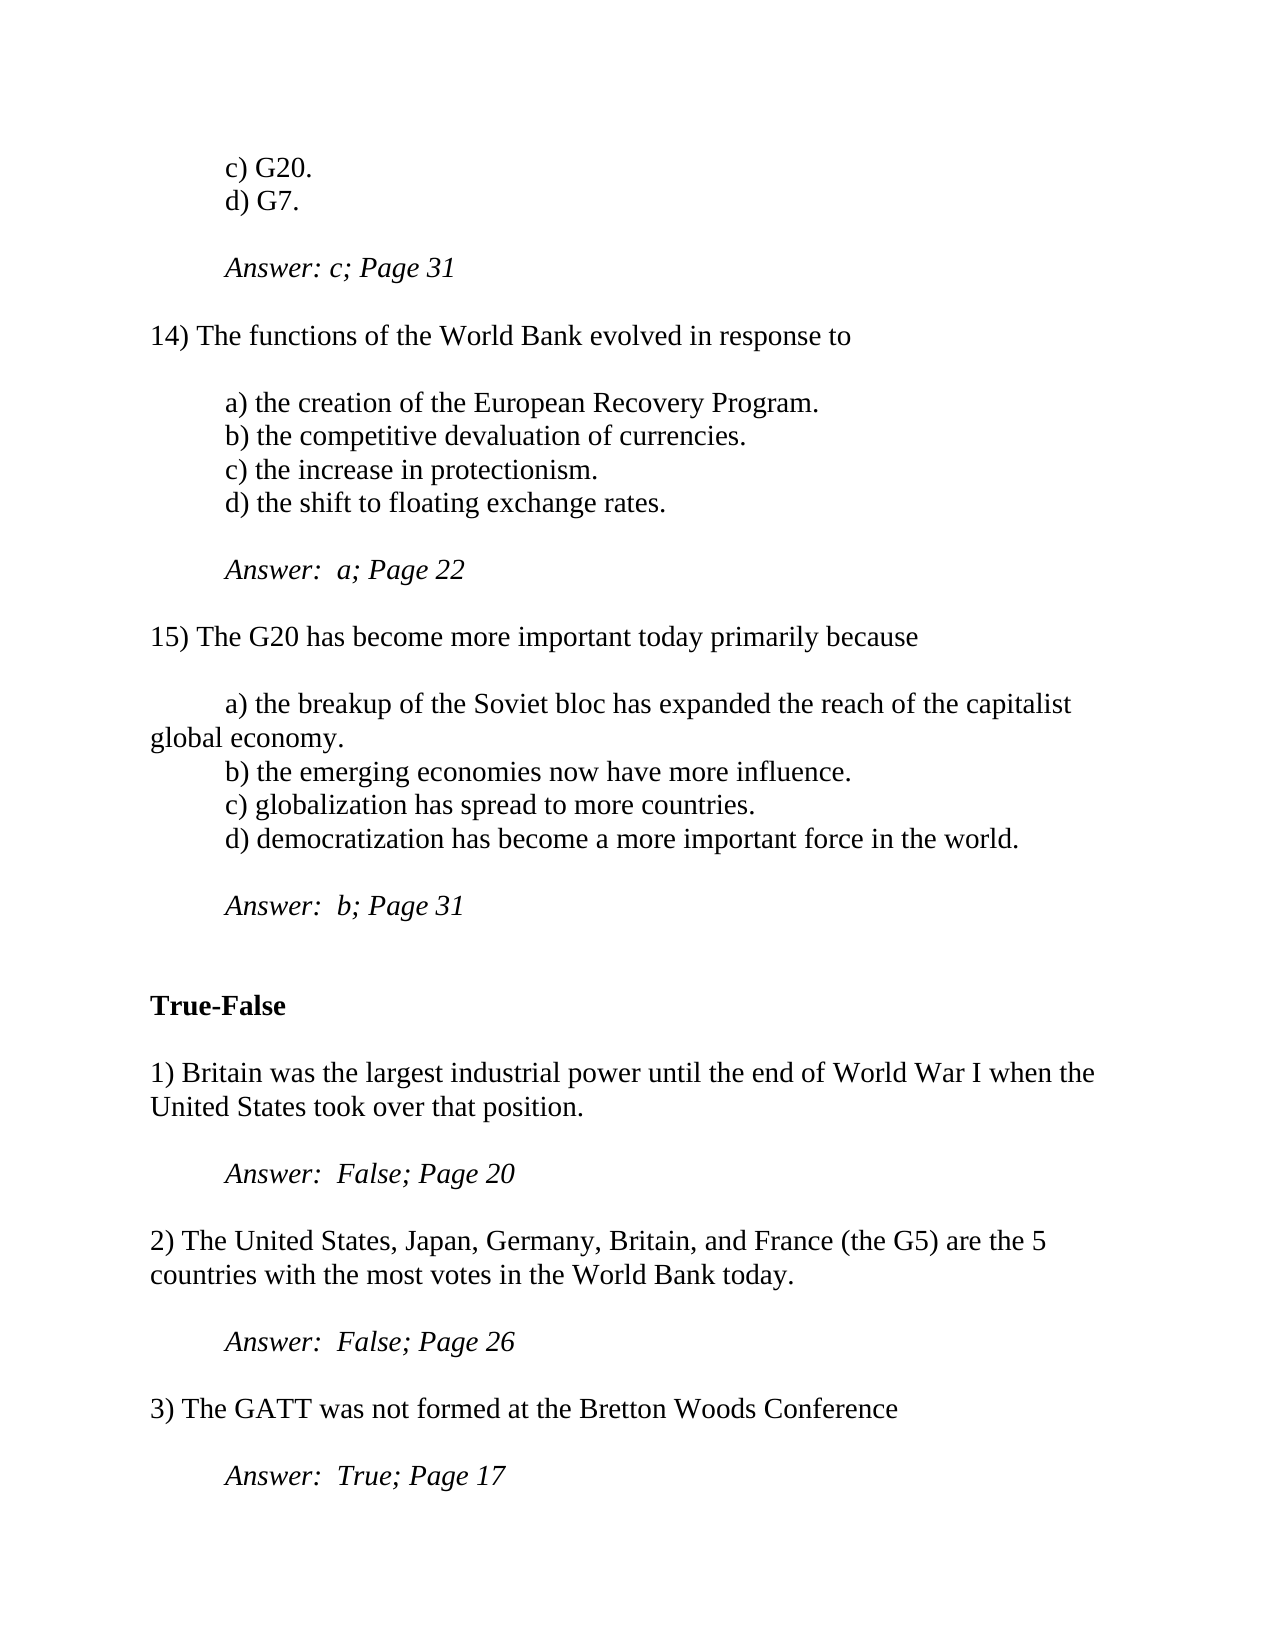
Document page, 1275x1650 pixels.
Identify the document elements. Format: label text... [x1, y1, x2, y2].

text 14) The functions of the World Bank evolved in response to [150, 318, 1125, 351]
text Answer: b; Page 31 [150, 888, 1125, 921]
text d) G7. [150, 183, 1125, 217]
text Answer: False; Page 26 [150, 1324, 1125, 1357]
text 3) The GATT was not formed at the Bretton Woods Conference [150, 1391, 1125, 1424]
text c) G20. [150, 150, 1125, 183]
text d) democratization has become a more important force in the world. [150, 821, 1125, 854]
text c) the increase in protectionism. [150, 452, 1125, 485]
text b) the emerging economies now have more influence. [150, 754, 1125, 787]
text 15) The G20 has become more important today primarily because [150, 619, 1125, 653]
text c) globalization has spread to more countries. [150, 787, 1125, 821]
text 2) The United States, Japan, Germany, Britain, and France (the G5) are the 5 countries with the most votes in the World Bank today. [150, 1223, 1125, 1290]
text Answer: True; Page 17 [150, 1458, 1125, 1492]
text Answer: False; Page 20 [150, 1156, 1125, 1190]
text 1) Britain was the largest industrial power until the end of World War I when the United States took over that position. [150, 1056, 1125, 1123]
text b) the competitive devaluation of currencies. [150, 418, 1125, 452]
text a) the breakup of the Soviet bloc has expanded the reach of the capitalist global economy. [150, 687, 1125, 754]
text a) the creation of the European Recovery Program. [150, 385, 1125, 418]
text Answer: c; Page 31 [150, 251, 1125, 284]
text d) the shift to floating exchange rates. [150, 485, 1125, 519]
text Answer: a; Page 22 [150, 552, 1125, 586]
text True-False [150, 988, 1125, 1022]
